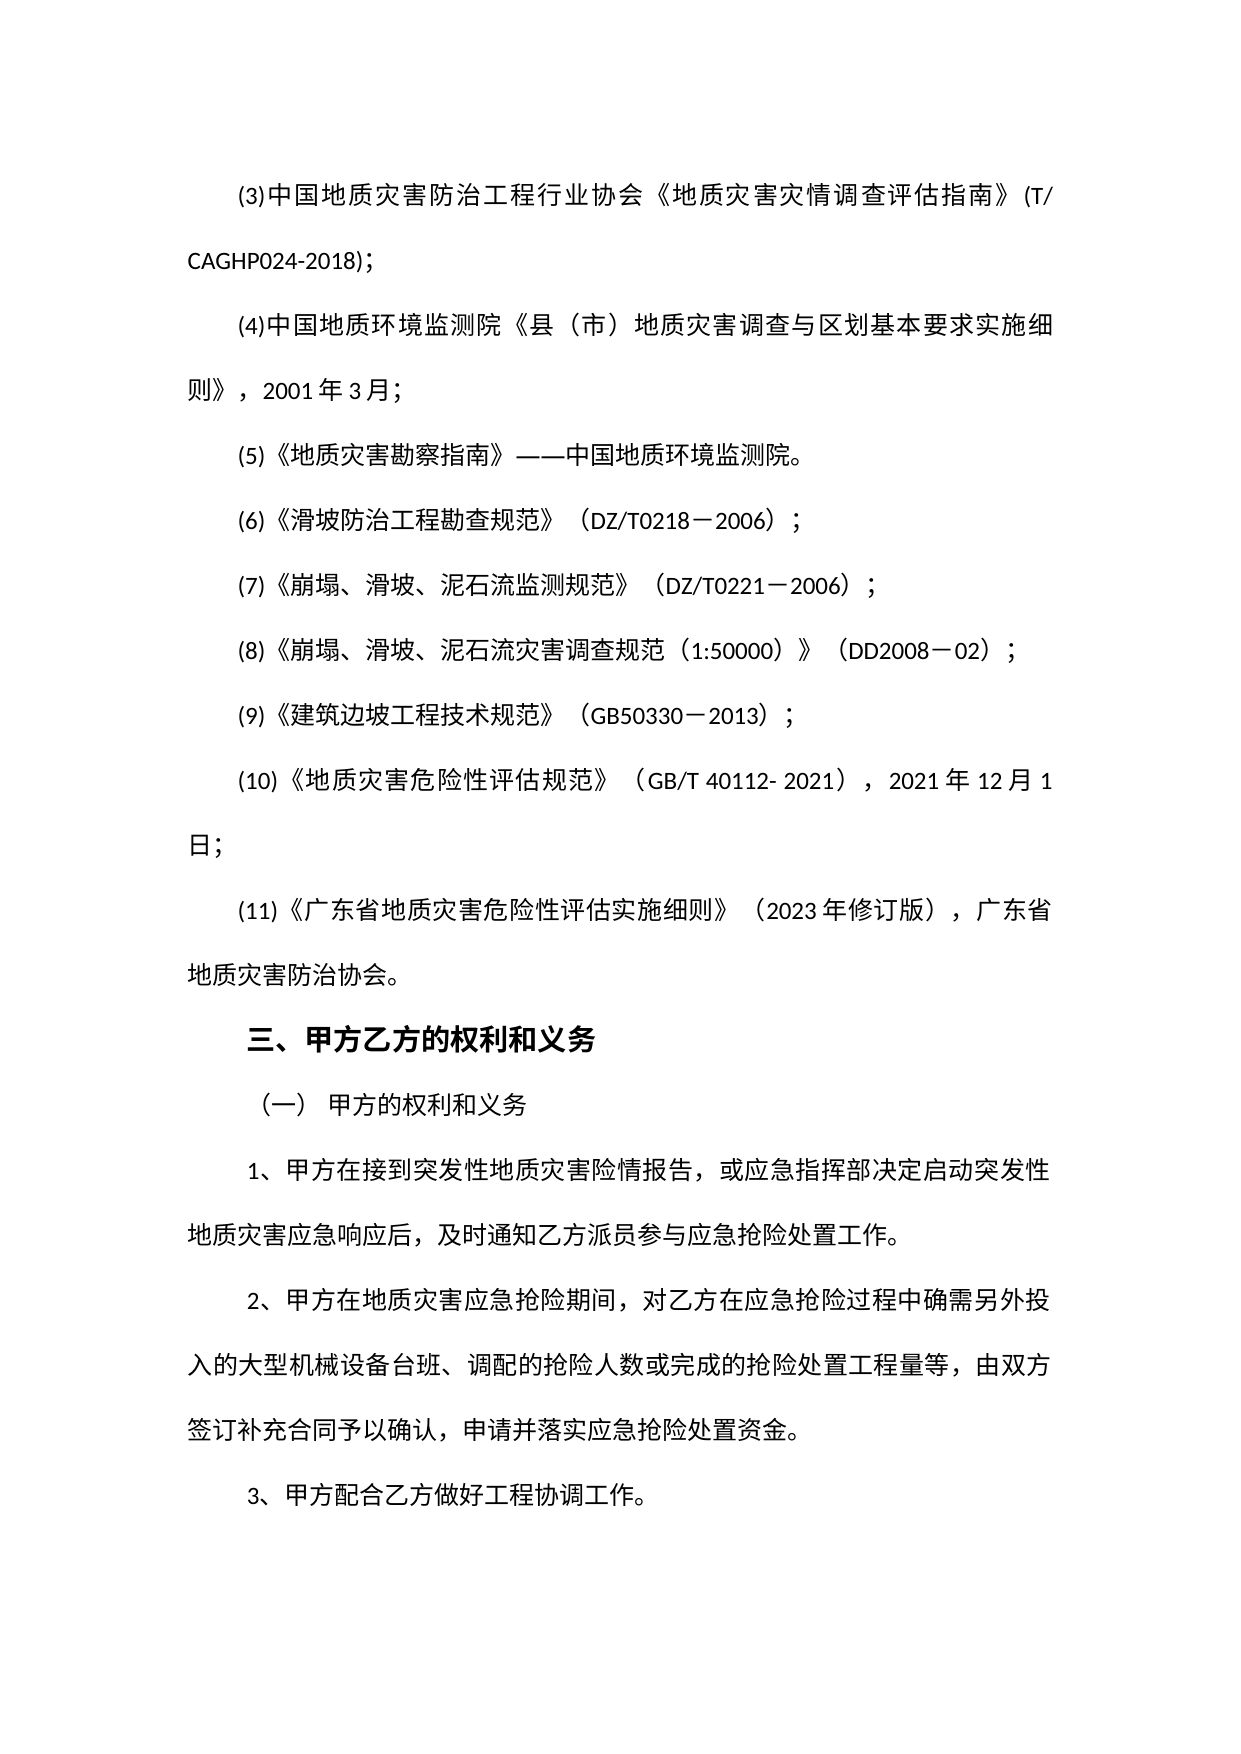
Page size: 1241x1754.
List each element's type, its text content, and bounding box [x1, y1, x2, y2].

text (11)《广东省地质灾害危险性评估实施细则》（2023年修订版），广东省地质灾害防治协会。 [187, 877, 1053, 1007]
text 3、甲方配合乙方做好工程协调工作。 [187, 1462, 1053, 1527]
text (4)中国地质环境监测院《县（市）地质灾害调查与区划基本要求实施细则》，2001年3月； [187, 292, 1053, 422]
text (5)《地质灾害勘察指南》——中国地质环境监测院。 [187, 422, 1053, 487]
text (10)《地质灾害危险性评估规范》（GB/T 40112- 2021），2021年12月1日； [187, 747, 1053, 877]
text （一） 甲方的权利和义务 [187, 1072, 1053, 1137]
text (6)《滑坡防治工程勘查规范》（DZ/T0218－2006）； [187, 487, 1053, 552]
text (9)《建筑边坡工程技术规范》（GB50330－2013）； [187, 682, 1053, 747]
text 1、甲方在接到突发性地质灾害险情报告，或应急指挥部决定启动突发性地质灾害应急响应后，及时通知乙方派员参与应急抢险处置工作。 [187, 1137, 1053, 1267]
text 2、甲方在地质灾害应急抢险期间，对乙方在应急抢险过程中确需另外投入的大型机械设备台班、调配的抢险人数或完成的抢险处置工程量等，由双方签订补充合同予以确认，申请并落实应急抢险处置资金。 [187, 1267, 1053, 1462]
text 三、甲方乙方的权利和义务 [187, 1007, 1053, 1072]
text (3)中国地质灾害防治工程行业协会《地质灾害灾情调查评估指南》(T/CAGHP024-2018)； [187, 162, 1053, 292]
text (7)《崩塌、滑坡、泥石流监测规范》（DZ/T0221－2006）； [187, 552, 1053, 617]
text (8)《崩塌、滑坡、泥石流灾害调查规范（1:50000）》（DD2008－02）； [187, 617, 1053, 682]
